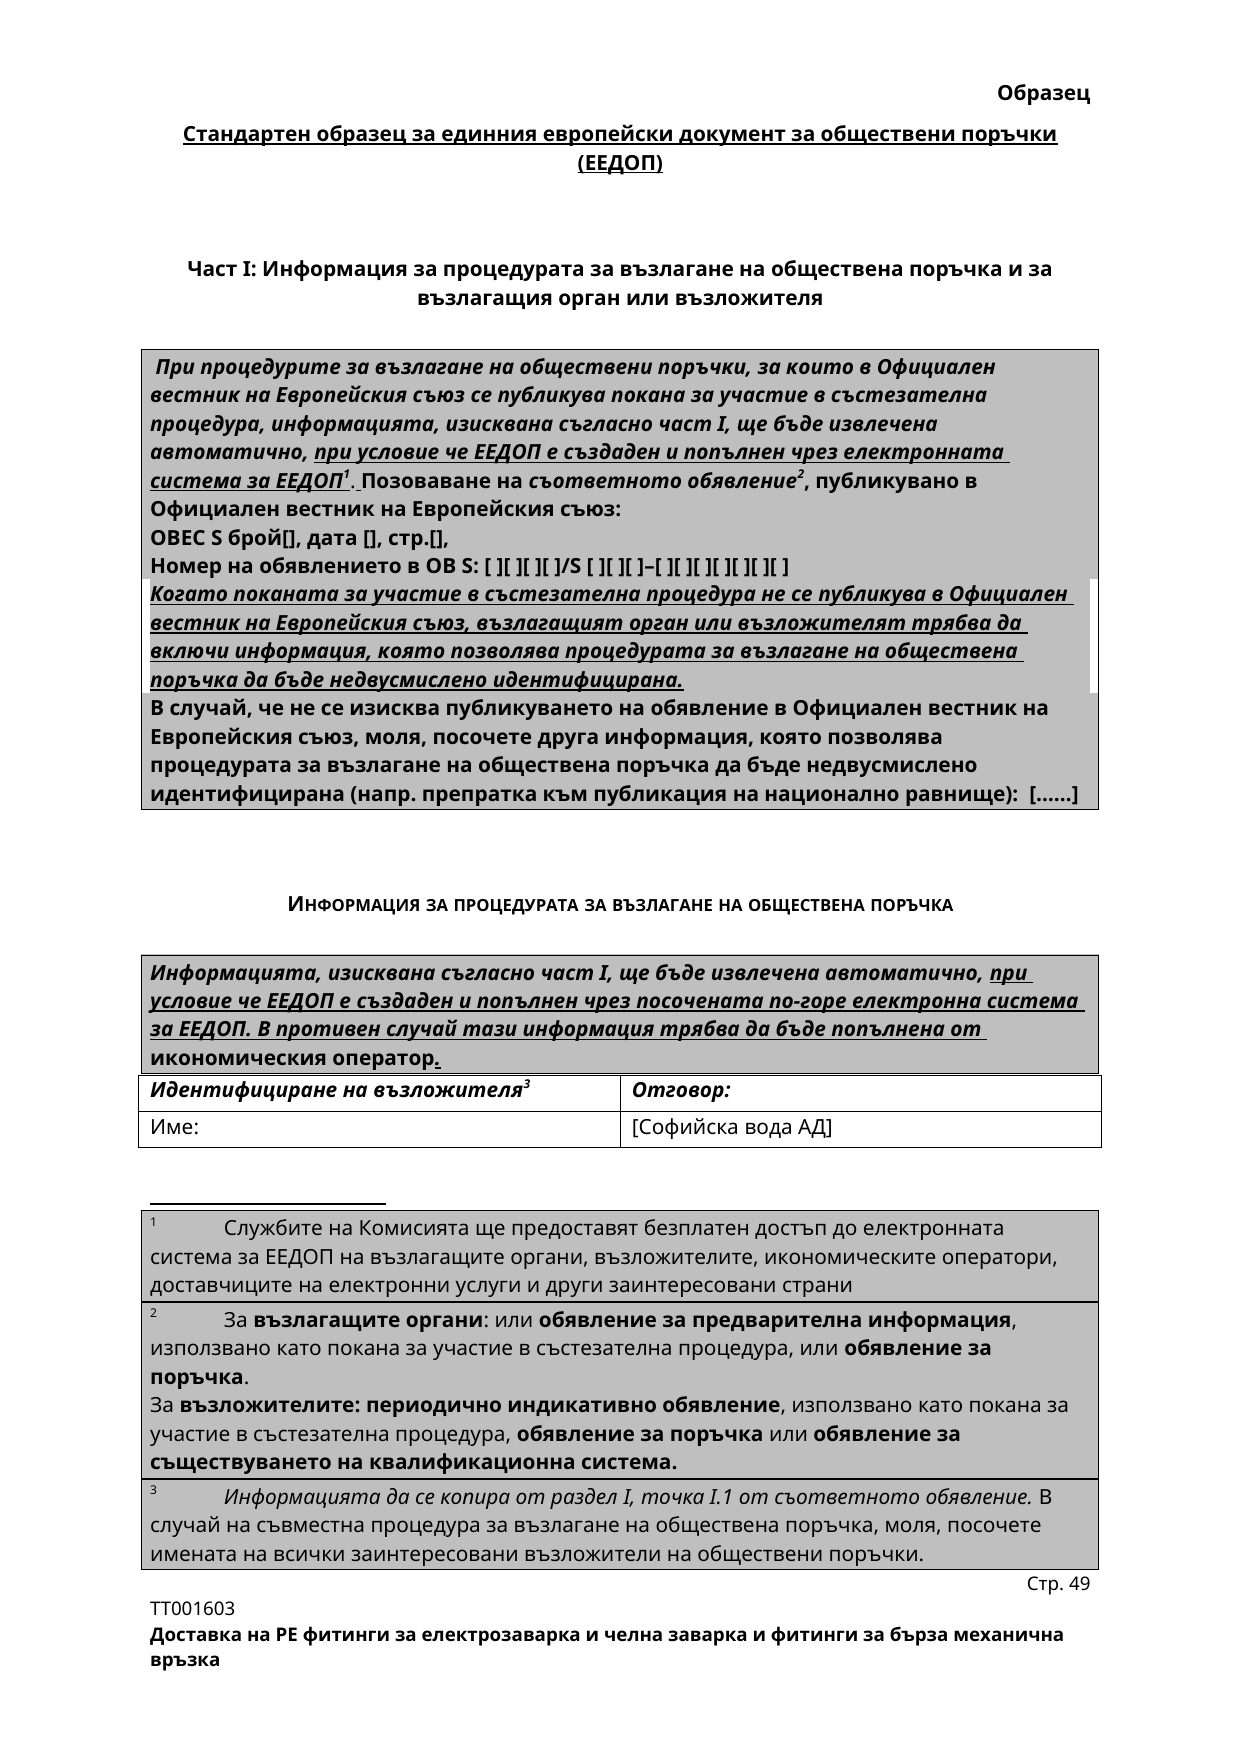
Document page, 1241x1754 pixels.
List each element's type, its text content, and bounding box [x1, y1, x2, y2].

table_cell Име: [139, 1112, 620, 1147]
title Част І: Информация за процедурата за възлагане на обществена поръчка и за възлагащия орган или възложителя [150, 254, 1090, 311]
text Когато поканата за участие в състезателна процедура не се публикува в Официален вестник на Европейския съюз, възлагащият орган или възложителят трябва да включи информация, която позволява процедурата за възлагане на обществена поръчка да бъде недвусмислено идентифицирана. [150, 579, 1090, 690]
text Стандартен образец за единния европейски документ за обществени поръчки (ЕЕДОП) [150, 119, 1090, 176]
table_header Отговор: [621, 1076, 1101, 1111]
text В случай, че не се изисква публикуването на обявление в Официален вестник на Европейския съюз, моля, посочете друга информация, която позволява процедурата за възлагане на обществена поръчка да бъде недвусмислено идентифицирана (напр. препратка към публикация на национално равнище): [……] [142, 690, 1098, 809]
table_header Идентифициране на възложителя [139, 1076, 620, 1111]
title Информация за процедурата за възлагане на обществена поръчка [150, 889, 1090, 917]
text Образец [215, 78, 1090, 107]
text Информацията, изисквана съгласно част I, ще бъде извлечена автоматично, при условие че ЕЕДОП е създаден и попълнен чрез посочената по-горе електронна система за ЕЕДОП. В противен случай тази информация трябва да бъде попълнена от икономическия оператор. [142, 956, 1098, 1073]
table_cell [Софийска вода АД] [621, 1112, 1101, 1147]
text При процедурите за възлагане на обществени поръчки, за които в Официален вестник на Европейския съюз се публикува покана за участие в състезателна процедура, информацията, изисквана съгласно част I, ще бъде извлечена автоматично, при условие че ЕЕДОП е създаден и попълнен чрез електронната система за ЕЕДОП. Позоваване на съответното обявление, публикувано в Официален вестник на Европейския съюз: OВEС S брой[], дата [], стр.[], Номер на обявлението в ОВ S: [ ][ ][ ][ ]/S [ ][ ][ ]–[ ][ ][ ][ ][ ][ ][ ] [142, 350, 1098, 579]
